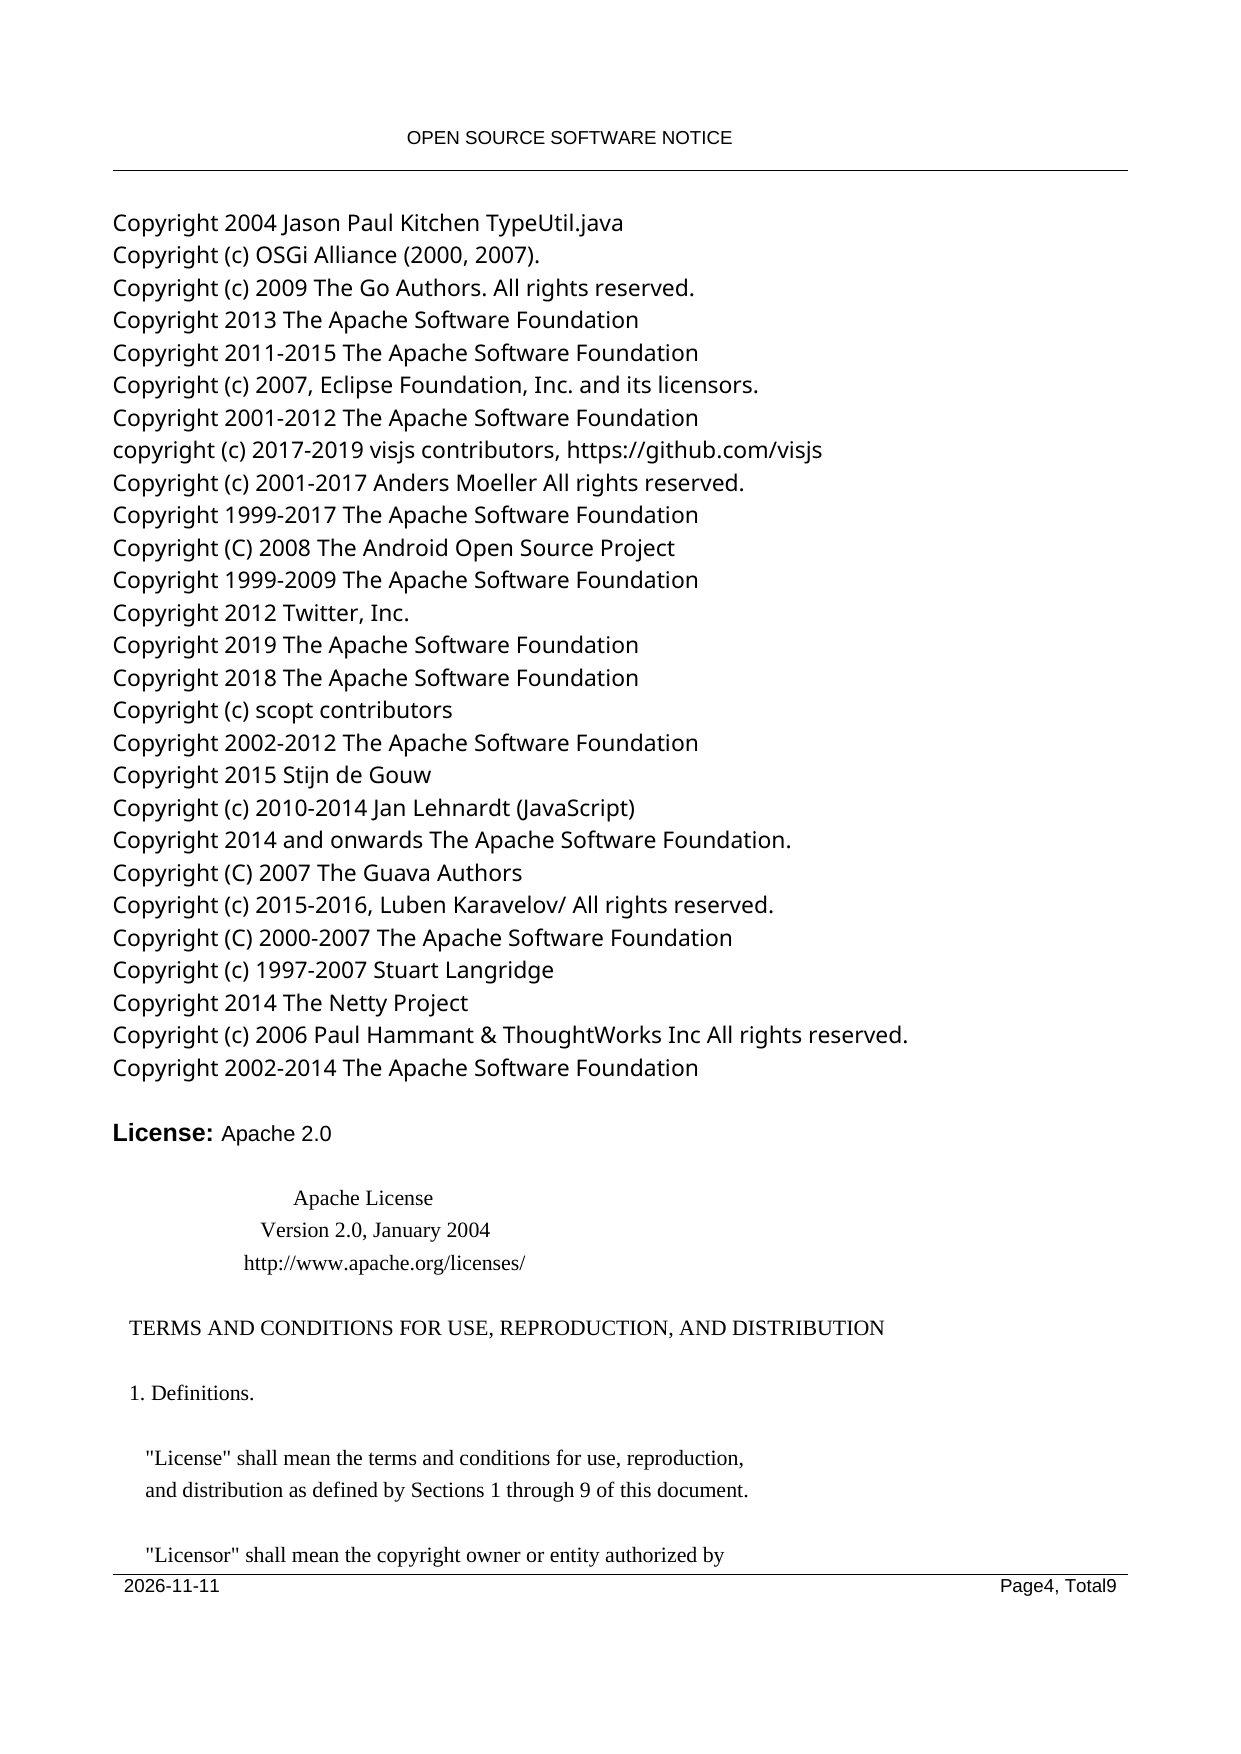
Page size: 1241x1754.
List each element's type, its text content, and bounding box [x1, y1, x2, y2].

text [112, 206, 1128, 1116]
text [112, 1149, 1128, 1571]
text License: Apache 2.0 [112, 1116, 1128, 1149]
